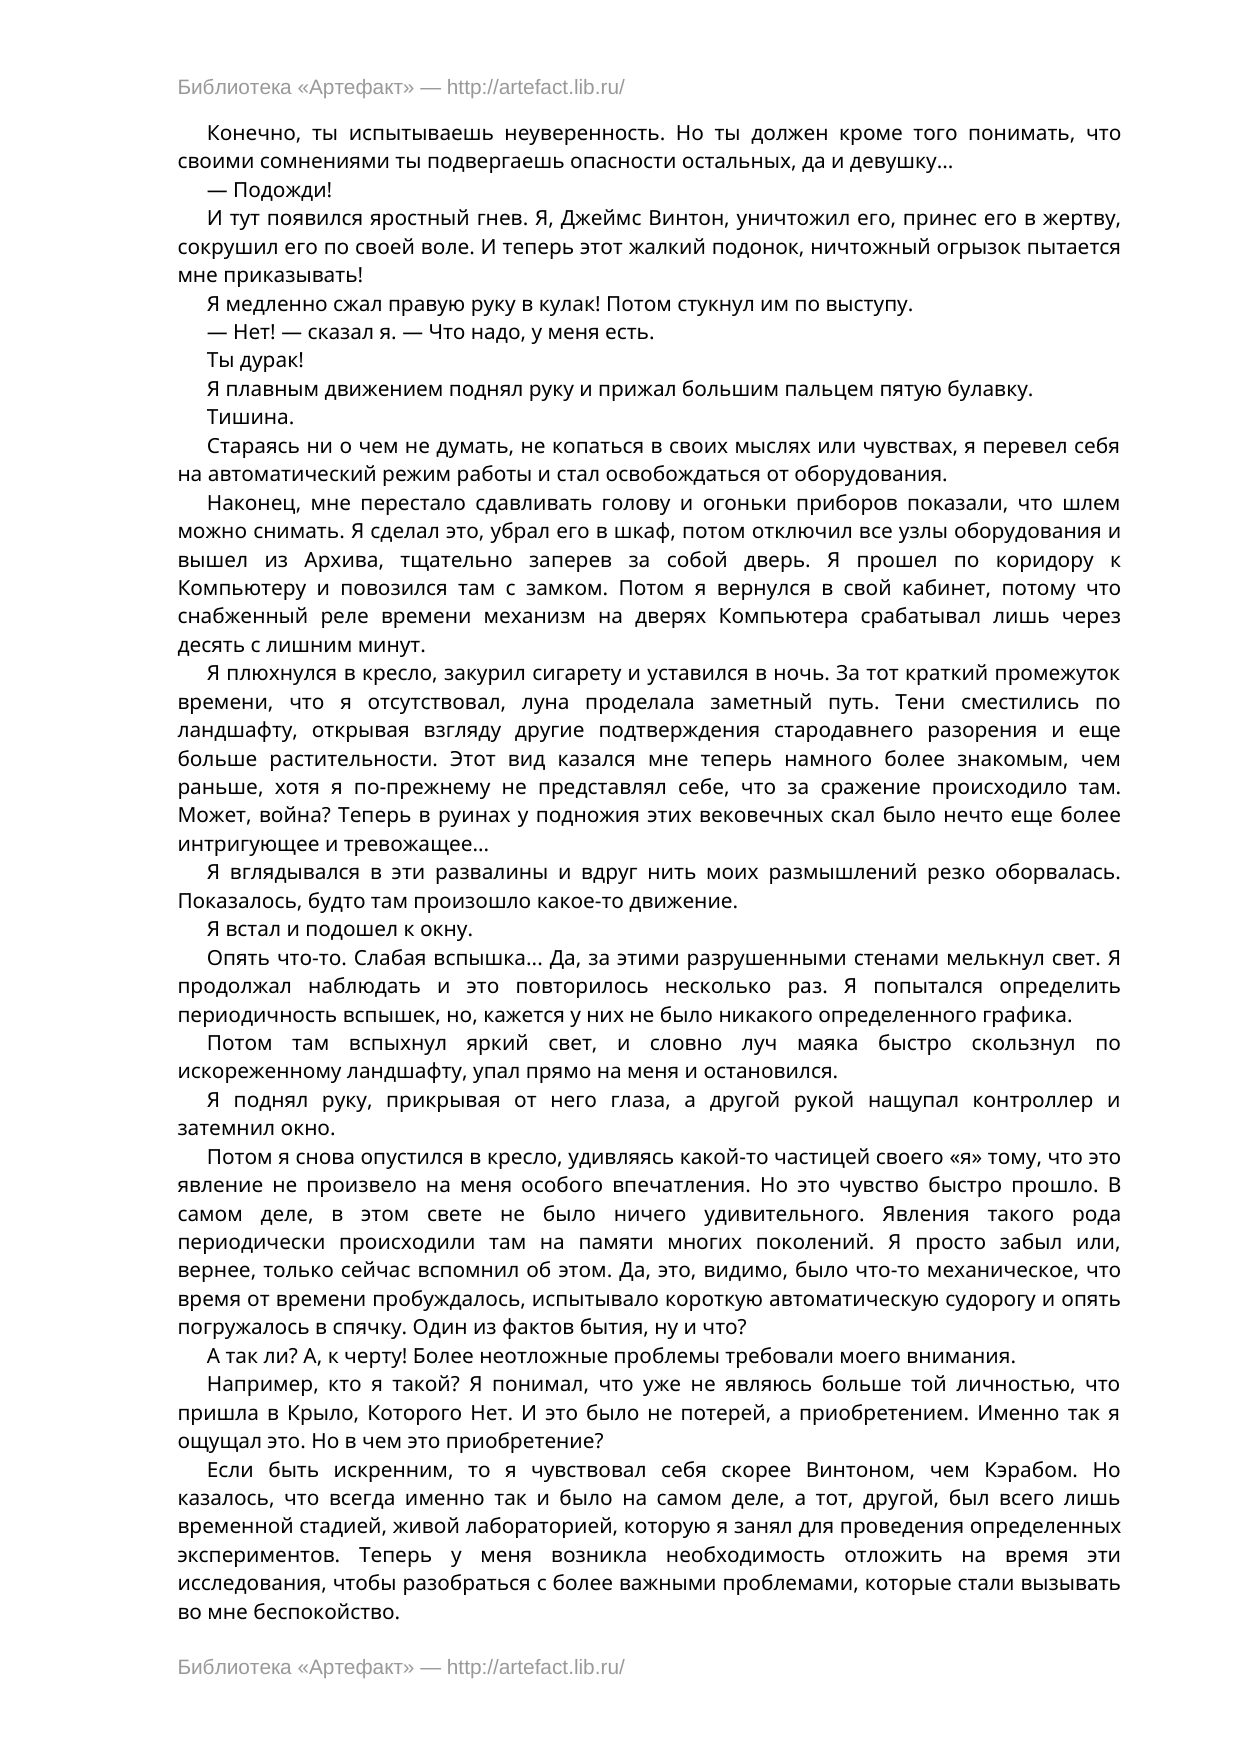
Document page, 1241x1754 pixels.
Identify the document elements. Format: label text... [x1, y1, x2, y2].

text Если быть искренним, то я чувствовал себя скорее Винтоном, чем Кэрабом. Но казалось, что всегда именно так и было на самом деле, а тот, другой, был всего лишь временной стадией, живой лабораторией, которую я занял для проведения определенных экспериментов. Теперь у меня возникла необходимость отложить на время эти исследования, чтобы разобраться с более важными проблемами, которые стали вызывать во мне беспокойство. [177, 1455, 1122, 1625]
text Стараясь ни о чем не думать, не копаться в своих мыслях или чувствах, я перевел себя на автоматический режим работы и стал освобождаться от оборудования. [177, 431, 1122, 488]
text Я поднял руку, прикрывая от него глаза, а другой рукой нащупал контроллер и затемнил окно. [177, 1085, 1122, 1142]
text Наконец, мне перестало сдавливать голову и огоньки приборов показали, что шлем можно снимать. Я сделал это, убрал его в шкаф, потом отключил все узлы оборудования и вышел из Архива, тщательно заперев за собой дверь. Я прошел по коридору к Компьютеру и повозился там с замком. Потом я вернулся в свой кабинет, потому что снабженный реле времени механизм на дверях Компьютера срабатывал лишь через десять с лишним минут. [177, 488, 1122, 658]
text А так ли? А, к черту! Более неотложные проблемы требовали моего внимания. [177, 1341, 1122, 1369]
text Опять что-то. Слабая вспышка... Да, за этими разрушенными стенами мелькнул свет. Я продолжал наблюдать и это повторилось несколько раз. Я попытался определить периодичность вспышек, но, кажется у них не было никакого определенного графика. [177, 943, 1122, 1028]
text — Нет! — сказал я. — Что надо, у меня есть. [177, 317, 1122, 346]
text Я вглядывался в эти развалины и вдруг нить моих размышлений резко оборвалась. Показалось, будто там произошло какое-то движение. [177, 857, 1122, 914]
text Я плюхнулся в кресло, закурил сигарету и уставился в ночь. За тот краткий промежуток времени, что я отсутствовал, луна проделала заметный путь. Тени сместились по ландшафту, открывая взгляду другие подтверждения стародавнего разорения и еще больше растительности. Этот вид казался мне теперь намного более знакомым, чем раньше, хотя я по-прежнему не представлял себе, что за сражение происходило там. Может, война? Теперь в руинах у подножия этих вековечных скал было нечто еще более интригующее и тревожащее... [177, 658, 1122, 857]
text Я медленно сжал правую руку в кулак! Потом стукнул им по выступу. [177, 289, 1122, 317]
text Например, кто я такой? Я понимал, что уже не являюсь больше той личностью, что пришла в Крыло, Которого Нет. И это было не потерей, а приобретением. Именно так я ощущал это. Но в чем это приобретение? [177, 1369, 1122, 1455]
text Потом там вспыхнул яркий свет, и словно луч маяка быстро скользнул по искореженному ландшафту, упал прямо на меня и остановился. [177, 1028, 1122, 1085]
text Потом я снова опустился в кресло, удивляясь какой-то частицей своего «я» тому, что это явление не произвело на меня особого впечатления. Но это чувство быстро прошло. В самом деле, в этом свете не было ничего удивительного. Явления такого рода периодически происходили там на памяти многих поколений. Я просто забыл или, вернее, только сейчас вспомнил об этом. Да, это, видимо, было что-то механическое, что время от времени пробуждалось, испытывало короткую автоматическую судорогу и опять погружалось в спячку. Один из фактов бытия, ну и что? [177, 1142, 1122, 1341]
text И тут появился яростный гнев. Я, Джеймс Винтон, уничтожил его, принес его в жертву, сокрушил его по своей воле. И теперь этот жалкий подонок, ничтожный огрызок пытается мне приказывать! [177, 203, 1122, 289]
text Конечно, ты испытываешь неуверенность. Но ты должен кроме того понимать, что своими сомнениями ты подвергаешь опасности остальных, да и девушку... [177, 118, 1122, 175]
text Ты дурак! [177, 346, 1122, 374]
text Я встал и подошел к окну. [177, 914, 1122, 943]
text — Подожди! [177, 175, 1122, 203]
text Я плавным движением поднял руку и прижал большим пальцем пятую булавку. [177, 374, 1122, 402]
text Тишина. [177, 402, 1122, 431]
